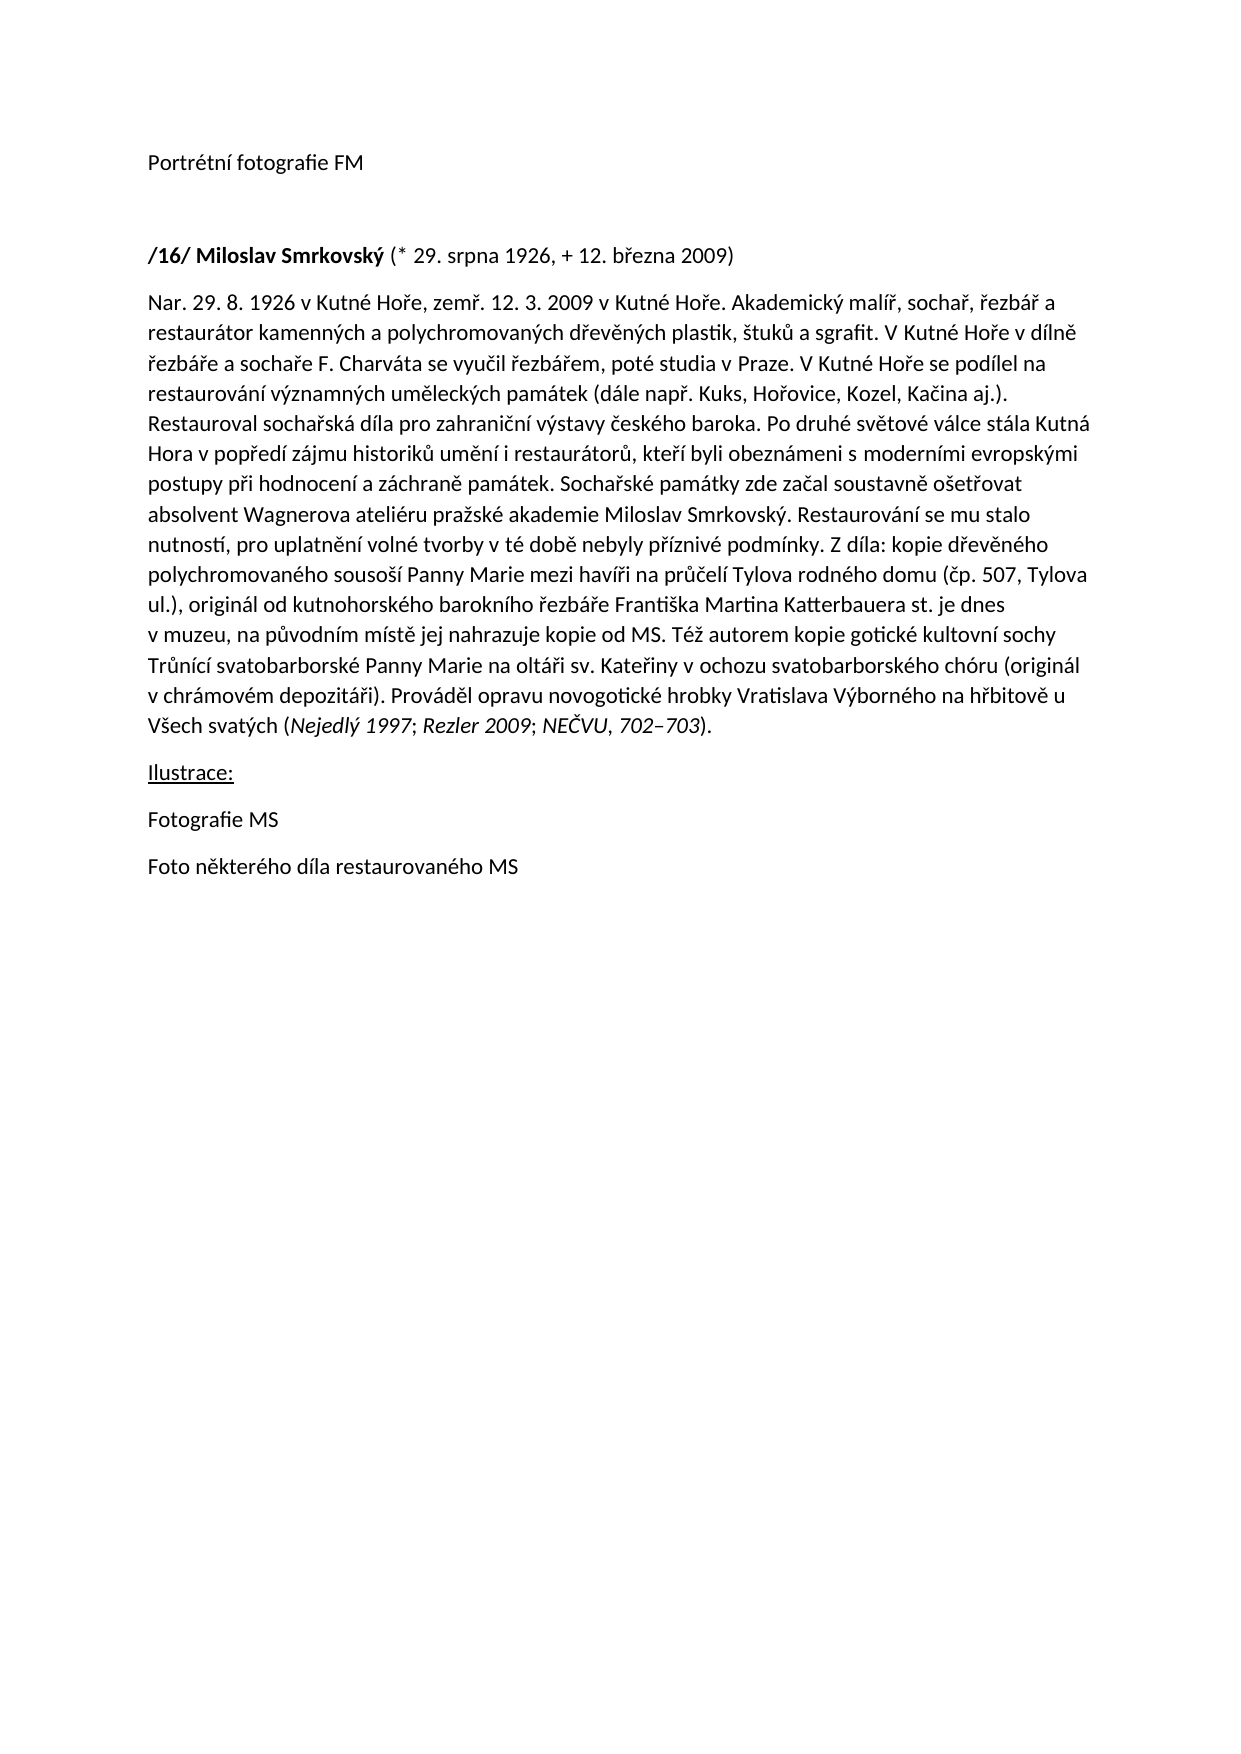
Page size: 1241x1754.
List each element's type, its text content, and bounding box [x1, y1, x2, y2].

text Foto některého díla restaurovaného MS [148, 852, 1093, 880]
text /16/ Miloslav Smrkovský (* 29. srpna 1926, + 12. března 2009) [148, 241, 1093, 269]
text Portrétní fotografie FM [148, 148, 1093, 176]
text Nar. 29. 8. 1926 v Kutné Hoře, zemř. 12. 3. 2009 v Kutné Hoře. Akademický malíř, sochař, řezbář a restaurátor kamenných a polychromovaných dřevěných plastik, štuků a sgrafit. V Kutné Hoře v dílně řezbáře a sochaře F. Charváta se vyučil řezbářem, poté studia v Praze. V Kutné Hoře se podílel na restaurování významných uměleckých památek (dále např. Kuks, Hořovice, Kozel, Kačina aj.). Restauroval sochařská díla pro zahraniční výstavy českého baroka. Po druhé světové válce stála Kutná Hora v popředí zájmu historiků umění i restaurátorů, kteří byli obeznámeni s moderními evropskými postupy při hodnocení a záchraně památek. Sochařské památky zde začal soustavně ošetřovat absolvent Wagnerova ateliéru pražské akademie Miloslav Smrkovský. Restaurování se mu stalo nutností, pro uplatnění volné tvorby v té době nebyly příznivé podmínky. Z díla: kopie dřevěného polychromovaného sousoší Panny Marie mezi havíři na průčelí Tylova rodného domu (čp. 507, Tylova ul.), originál od kutnohorského barokního řezbáře Františka Martina Katterbauera st. je dnes v muzeu, na původním místě jej nahrazuje kopie od MS. Též autorem kopie gotické kultovní sochy Trůnící svatobarborské Panny Marie na oltáři sv. Kateřiny v ochozu svatobarborského chóru (originál v chrámovém depozitáři). Prováděl opravu novogotické hrobky Vratislava Výborného na hřbitově u Všech svatých (Nejedlý 1997; Rezler 2009; NEČVU, 702–703). [148, 288, 1093, 739]
text Fotografie MS [148, 805, 1093, 833]
text Ilustrace: [148, 758, 1093, 786]
